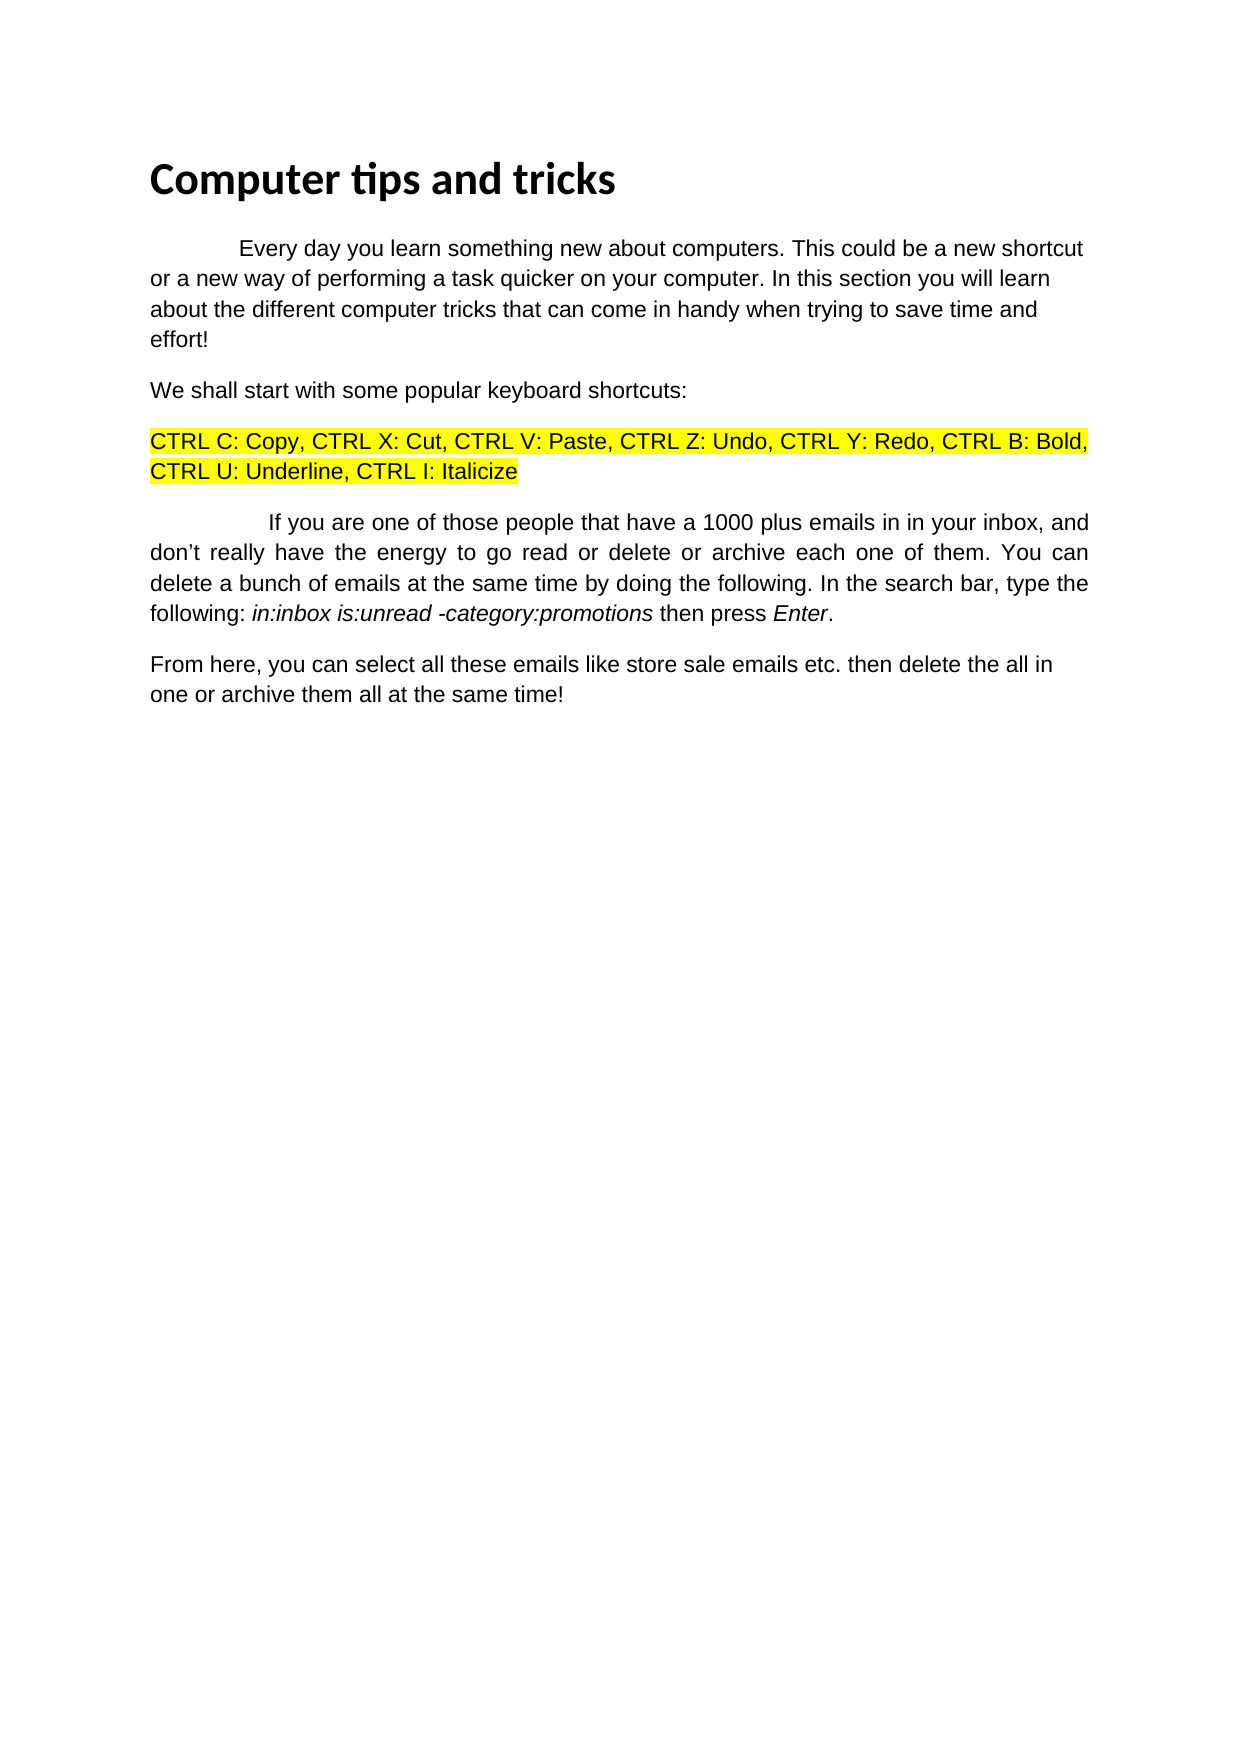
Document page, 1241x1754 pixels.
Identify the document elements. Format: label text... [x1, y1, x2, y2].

text CTRL C: Copy, CTRL X: Cut, CTRL V: Paste, CTRL Z: Undo, CTRL Y: Redo, CTRL B: Bold, CTRL U: Underline, CTRL I: Italicize [150, 428, 1090, 484]
text Computer tips and tricks [150, 150, 1090, 206]
text From here, you can select all these emails like store sale emails etc. then delete the all in one or archive them all at the same time! [150, 651, 1090, 707]
text Every day you learn something new about computers. This could be a new shortcut or a new way of performing a task quicker on your computer. In this section you will learn about the different computer tricks that can come in handy when trying to save time and effort! [150, 235, 1090, 352]
text If you are one of those people that have a 1000 plus emails in in your inbox, and don’t really have the energy to go read or delete or archive each one of them. You can delete a bunch of emails at the same time by doing the following. In the search bar, type the following: in:inbox is:unread -category:promotions then press Enter. [150, 509, 1090, 626]
text We shall start with some popular keyboard shortcuts: [150, 377, 1090, 403]
